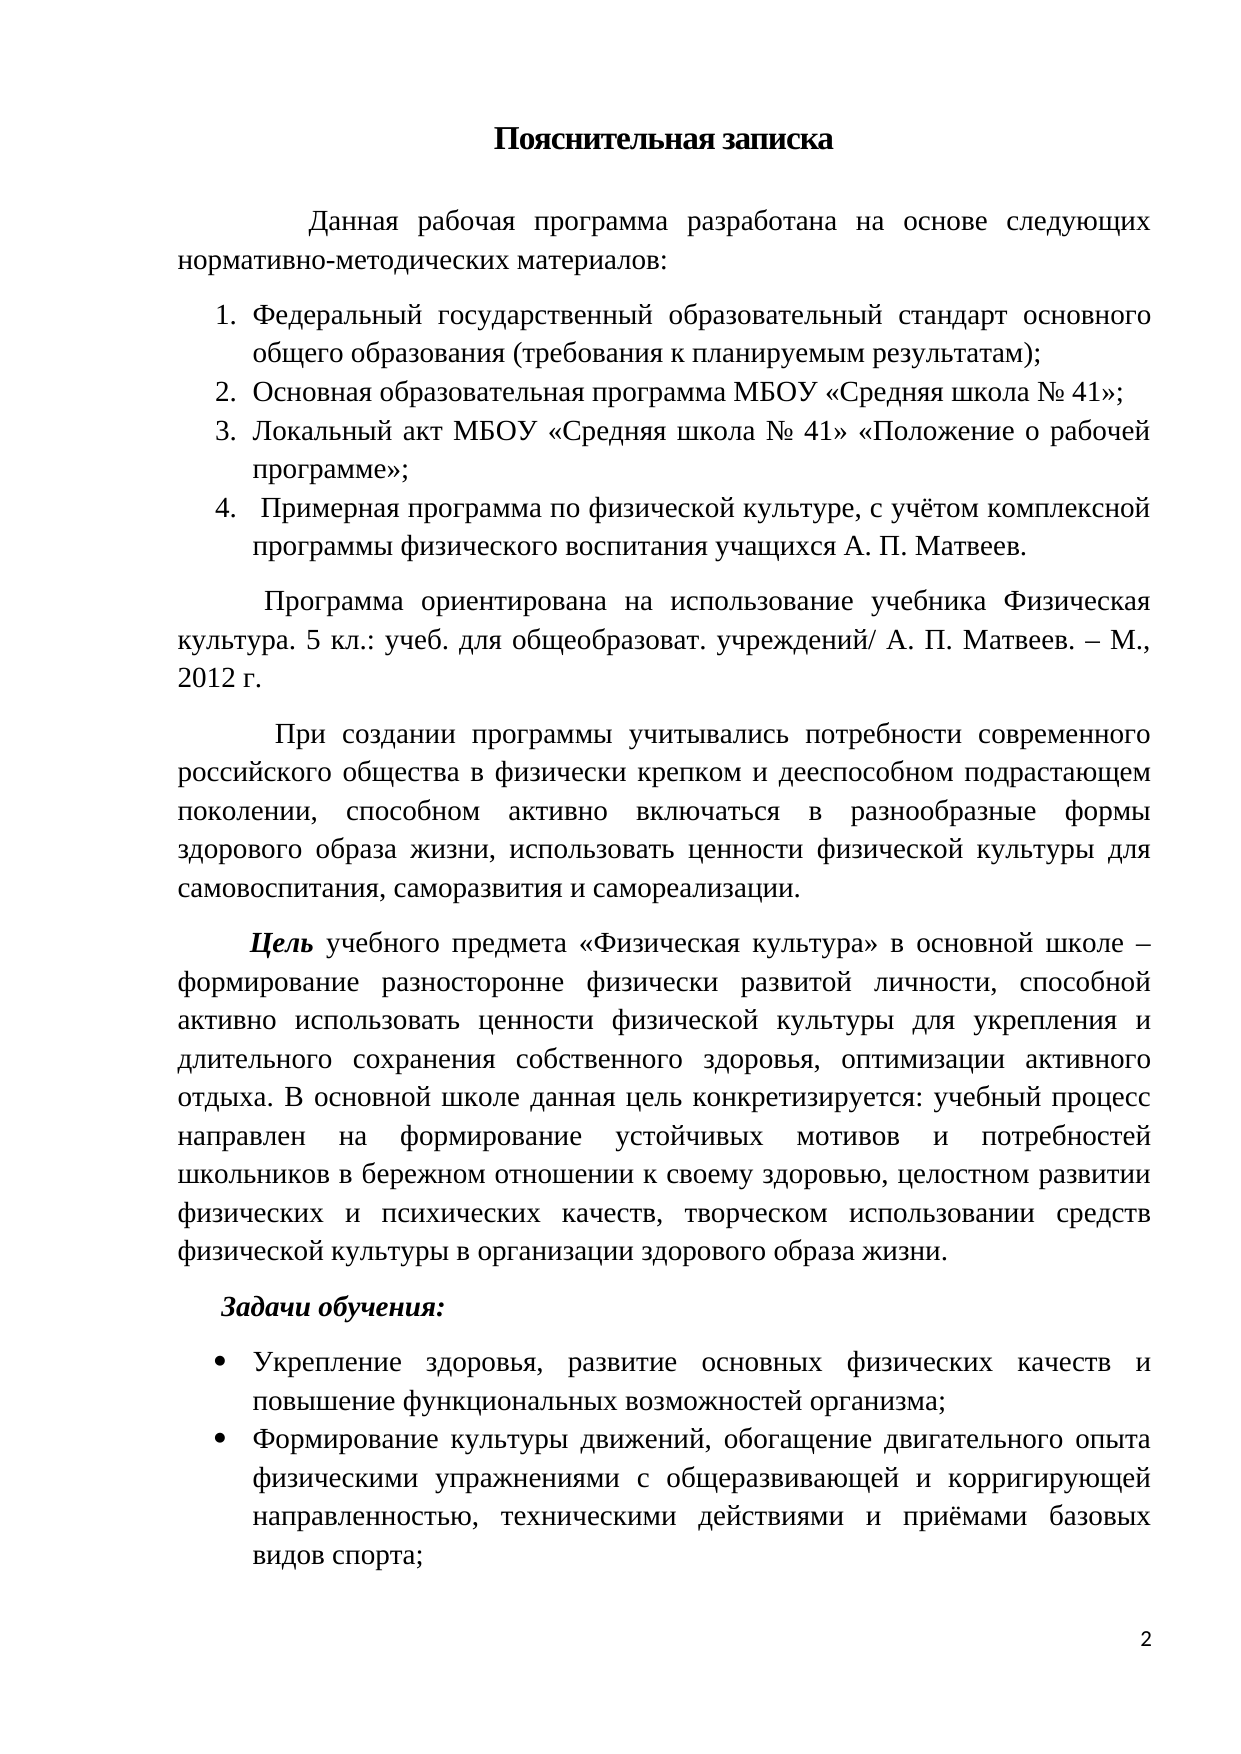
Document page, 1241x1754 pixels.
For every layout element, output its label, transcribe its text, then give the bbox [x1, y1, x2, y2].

text Цель учебного предмета «Физическая культура» в основной школе – формирование разносторонне физически развитой личности, способной активно использовать ценности физической культуры для укрепления и длительного сохранения собственного здоровья, оптимизации активного отдыха. В основной школе данная цель конкретизируется: учебный процесс направлен на формирование устойчивых мотивов и потребностей школьников в бережном отношении к своему здоровью, целостном развитии физических и психических качеств, творческом использовании средств физической культуры в организации здорового образа жизни. [177, 925, 1152, 1267]
list Основная образовательная программа МБОУ «Средняя школа № 41»; [215, 374, 1152, 408]
list Примерная программа по физической культуре, с учётом комплексной программы физического воспитания учащихся А. П. Матвеев. [215, 490, 1152, 562]
text Программа ориентирована на использование учебника Физическая культура. 5 кл.: учеб. для общеобразоват. учреждений/ А. П. Матвеев. – М., 2012 г. [177, 583, 1152, 694]
title Пояснительная записка [177, 118, 1152, 156]
list Федеральный государственный образовательный стандарт основного общего образования (требования к планируемым результатам); [215, 297, 1152, 369]
list Локальный акт МБОУ «Средняя школа № 41» «Положение о рабочей программе»; [215, 413, 1152, 485]
text Задачи обучения: [177, 1289, 1152, 1322]
text При создании программы учитывались потребности современного российского общества в физически крепком и дееспособном подрастающем поколении, способном активно включаться в разнообразные формы здорового образа жизни, использовать ценности физической культуры для самовоспитания, саморазвития и самореализации. [177, 716, 1152, 903]
text Данная рабочая программа разработана на основе следующих нормативно-методических материалов: [177, 203, 1152, 275]
list Укрепление здоровья, развитие основных физических качеств и повышение функциональных возможностей организма; [215, 1344, 1152, 1416]
list Формирование культуры движений, обогащение двигательного опыта физическими упражнениями с общеразвивающей и корригирующей направленностью, техническими действиями и приёмами базовых видов спорта; [215, 1421, 1152, 1570]
